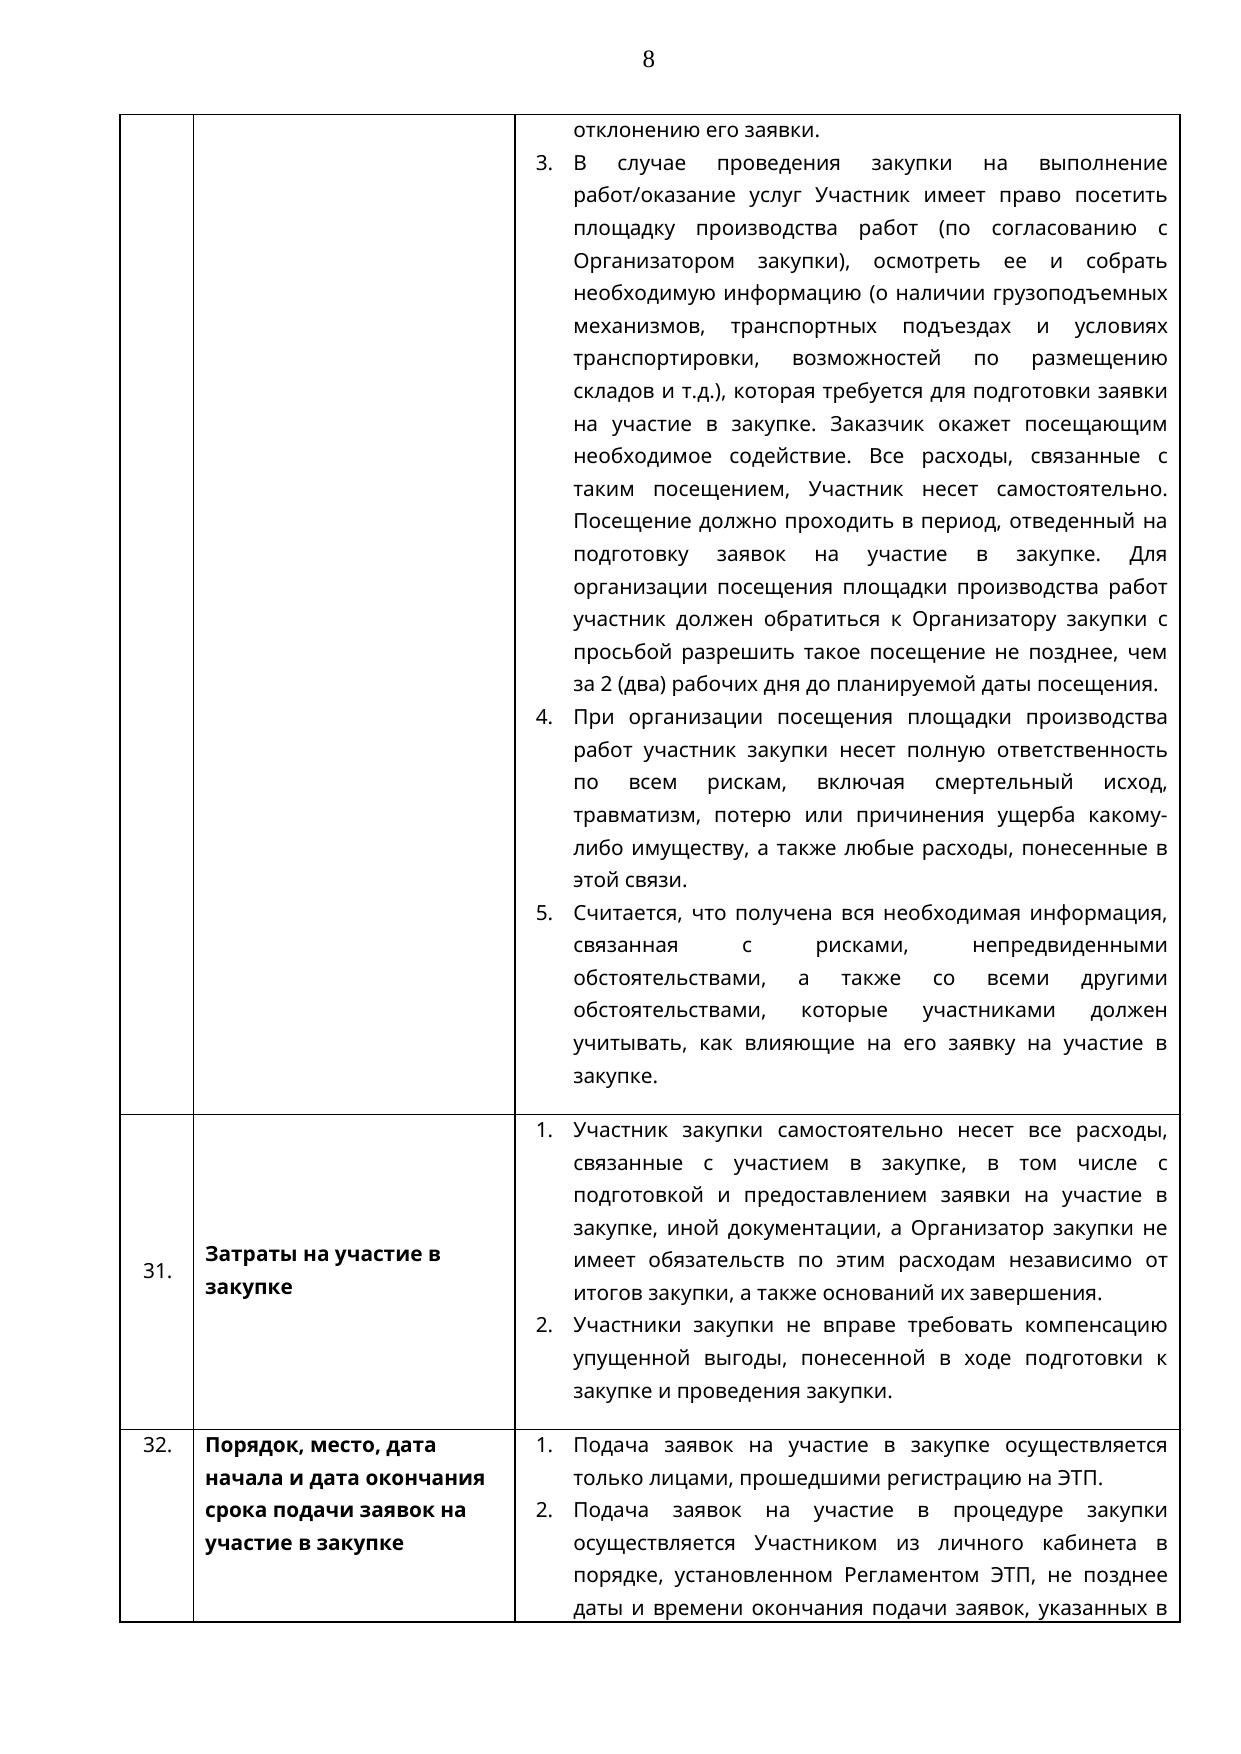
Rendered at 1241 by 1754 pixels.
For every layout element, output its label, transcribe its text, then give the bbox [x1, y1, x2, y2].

table_cell Затраты на участие в закупке [194, 1115, 514, 1429]
table_cell [121, 1430, 193, 1621]
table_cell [516, 1430, 1179, 1621]
table_cell [121, 115, 193, 1114]
table_cell [121, 1115, 193, 1429]
table_cell Участник закупки самостоятельно несет все расходы, связанные с участием в закупке, в том числе с подготовкой и предоставлением заявки на участие в закупке, иной документации, а Организатор закупки не имеет обязательств по этим расходам независимо от итогов закупки, а также оснований их завершения. Участники закупки не вправе требовать компенсацию упущенной выгоды, понесенной в ходе подготовки к закупке и проведения закупки. [516, 1115, 1179, 1429]
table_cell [194, 115, 514, 1114]
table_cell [194, 1430, 514, 1621]
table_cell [516, 115, 1179, 1114]
